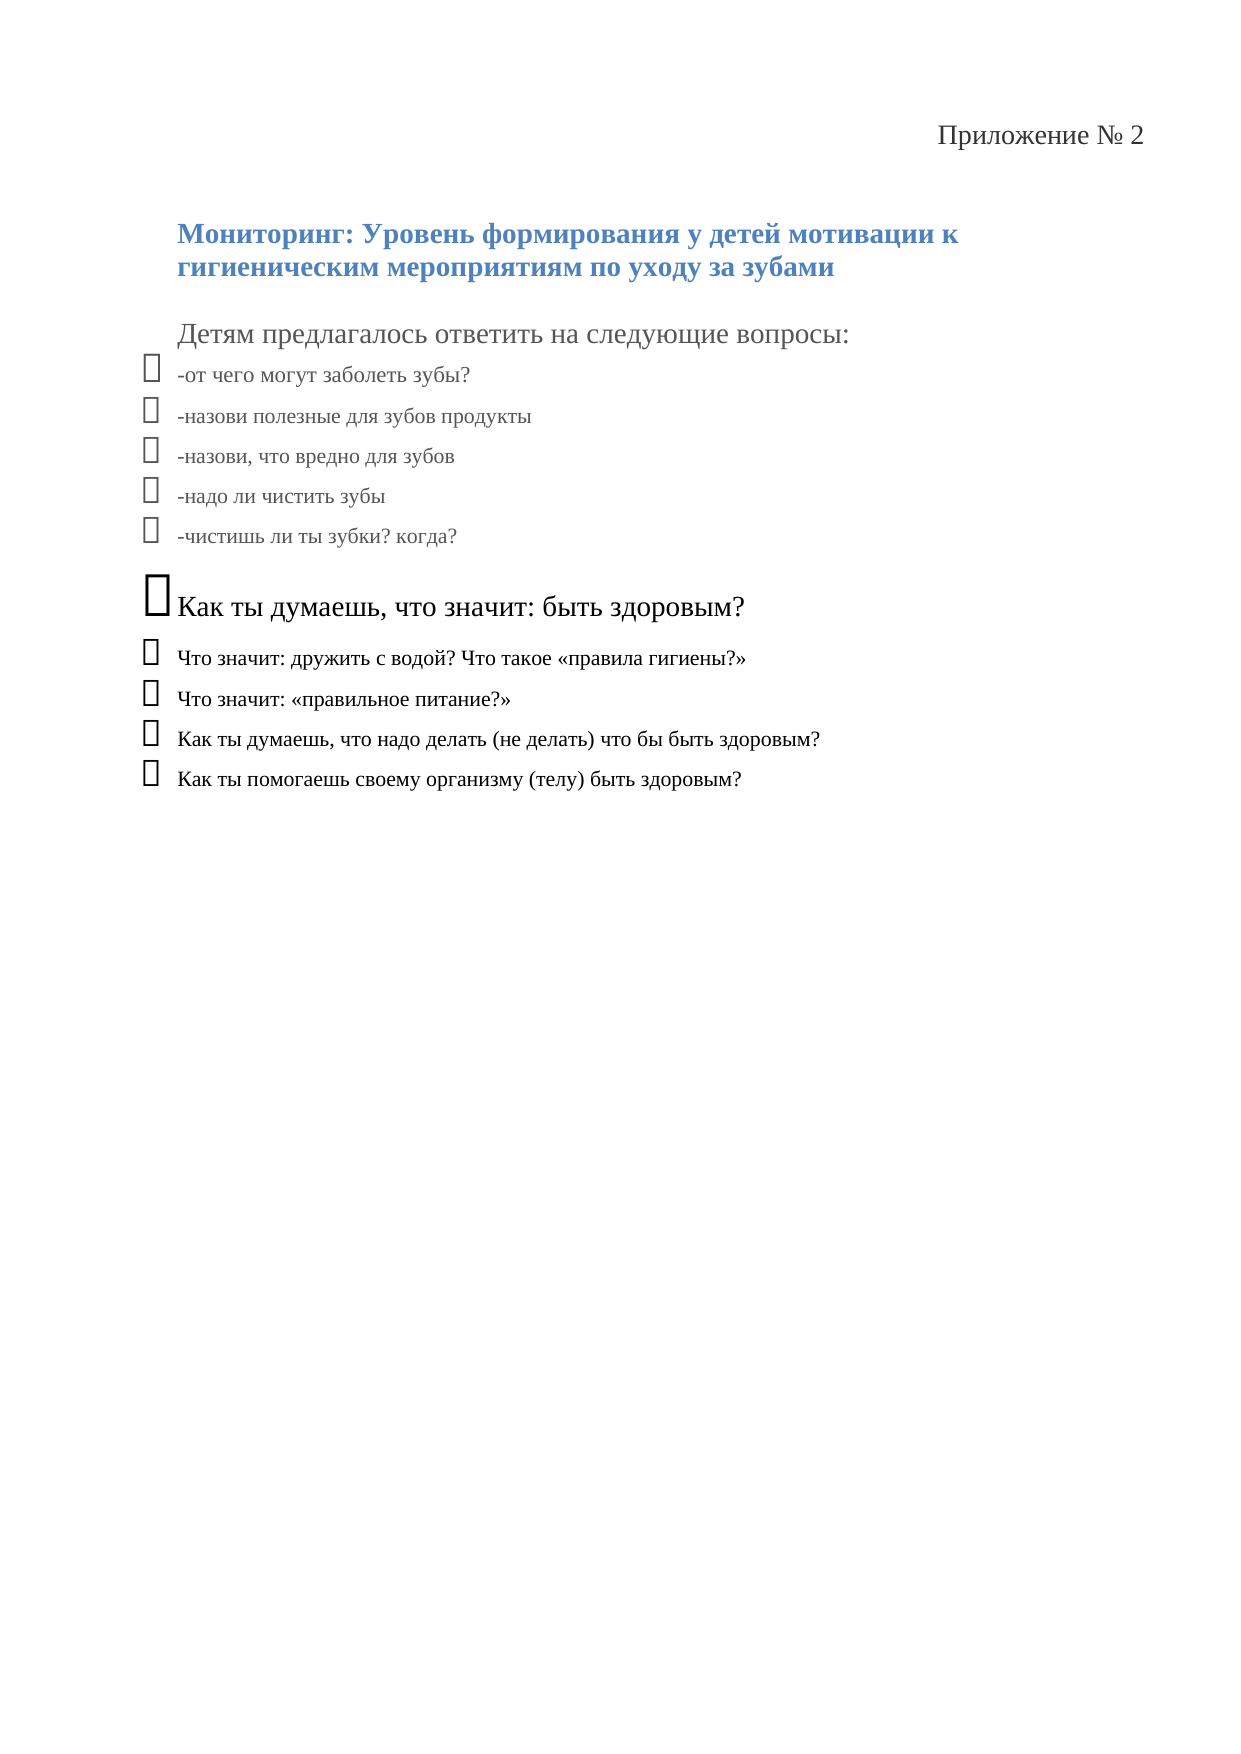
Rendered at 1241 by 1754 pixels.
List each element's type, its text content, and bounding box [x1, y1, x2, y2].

list Как ты думаешь, что значит: быть здоровым? [140, 554, 1152, 633]
text Детям предлагалось ответить на следующие вопросы: [177, 316, 1152, 350]
list Что значит: дружить с водой? Что такое «правила гигиены?» [140, 636, 1152, 673]
text Приложение № 2 [937, 118, 1152, 151]
list -назови полезные для зубов продукты [140, 393, 1152, 431]
list Как ты помогаешь своему организму (телу) быть здоровым? [140, 756, 1152, 794]
list Как ты думаешь, что надо делать (не делать) что бы быть здоровым? [140, 716, 1152, 754]
list Что значит: «правильное питание?» [140, 676, 1152, 713]
text Мониторинг: Уровень формирования у детей мотивации к гигиеническим мероприятиям по уходу за зубами [177, 218, 1152, 283]
list -надо ли чистить зубы [140, 473, 1152, 511]
list -чистишь ли ты зубки? когда? [140, 513, 1152, 551]
list -от чего могут заболеть зубы? [140, 350, 1152, 391]
list -назови, что вредно для зубов [140, 433, 1152, 471]
